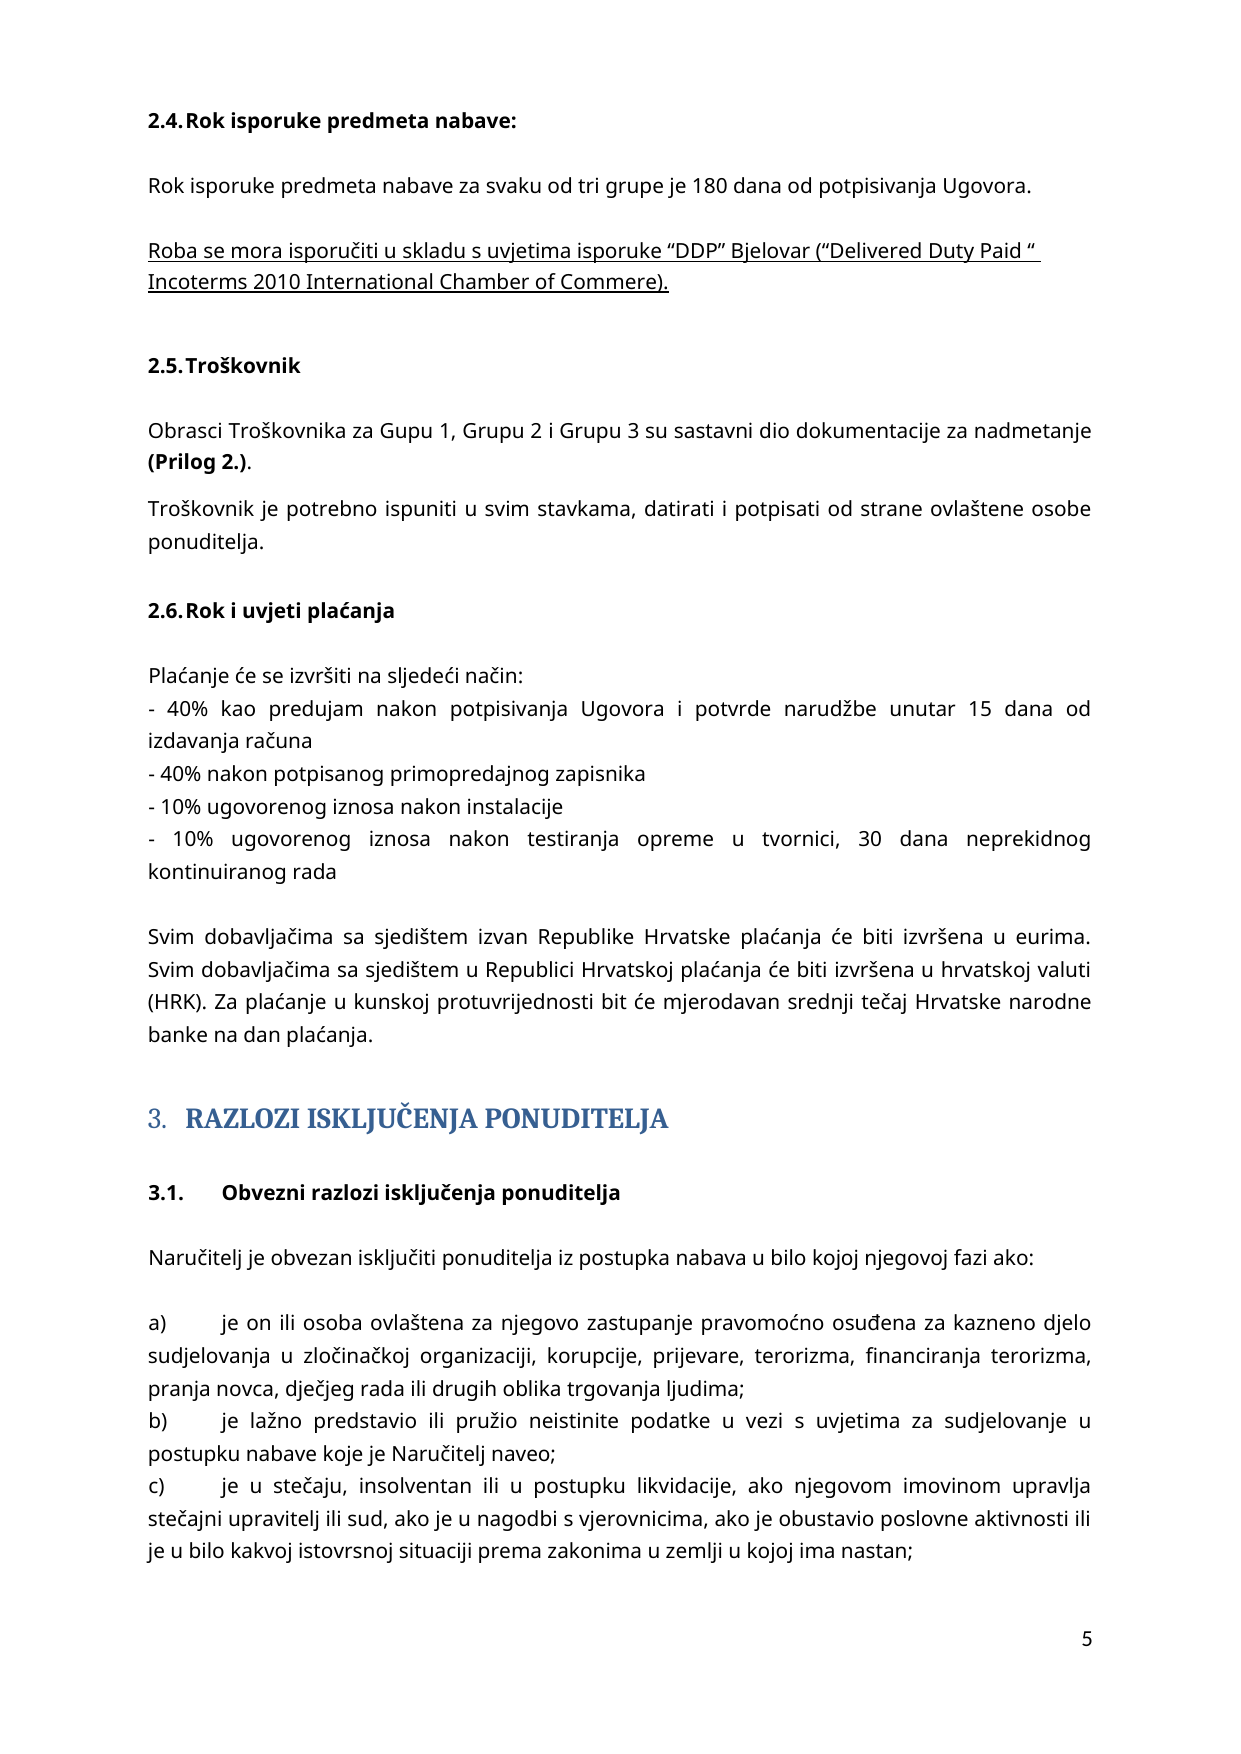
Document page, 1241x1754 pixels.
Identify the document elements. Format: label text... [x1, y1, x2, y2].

text Plaćanje će se izvršiti na sljedeći način: [148, 661, 1093, 690]
list je on ili osoba ovlaštena za njegovo zastupanje pravomoćno osuđena za kazneno djelo sudjelovanja u zločinačkoj organizaciji, korupcije, prijevare, terorizma, financiranja terorizma, pranja novca, dječjeg rada ili drugih oblika trgovanja ljudima; [148, 1308, 1093, 1402]
text - 40% kao predujam nakon potpisivanja Ugovora i potvrde narudžbe unutar 15 dana od izdavanja računa [148, 694, 1093, 755]
text Obrasci Troškovnika za Gupu 1, Grupu 2 i Grupu 3 su sastavni dio dokumentacije za nadmetanje (Prilog 2.). [148, 416, 1093, 475]
subtitle RAZLOZI ISKLJUČENJA PONUDITELJA [148, 1103, 1093, 1136]
text - 10% ugovorenog iznosa nakon instalacije [148, 792, 1093, 820]
subtitle Rok isporuke predmeta nabave: [148, 106, 1093, 134]
text Roba se mora isporučiti u skladu s uvjetima isporuke “DDP” Bjelovar (“Delivered Duty Paid “ Incoterms 2010 International Chamber of Commere). [148, 236, 1093, 296]
subtitle Rok i uvjeti plaćanja [148, 596, 1093, 625]
list je u stečaju, insolventan ili u postupku likvidacije, ako njegovom imovinom upravlja stečajni upravitelj ili sud, ako je u nagodbi s vjerovnicima, ako je obustavio poslovne aktivnosti ili je u bilo kakvoj istovrsnoj situaciji prema zakonima u zemlji u kojoj ima nastan; [148, 1471, 1093, 1565]
list je lažno predstavio ili pružio neistinite podatke u vezi s uvjetima za sudjelovanje u postupku nabave koje je Naručitelj naveo; [148, 1406, 1093, 1467]
text 3.1. Obvezni razlozi isključenja ponuditelja [148, 1178, 1093, 1206]
subtitle Troškovnik [148, 351, 1093, 379]
text Naručitelj je obvezan isključiti ponuditelja iz postupka nabava u bilo kojoj njegovoj fazi ako: [148, 1243, 1093, 1272]
text Troškovnik je potrebno ispuniti u svim stavkama, datirati i potpisati od strane ovlaštene osobe ponuditelja. [148, 494, 1093, 555]
text - 10% ugovorenog iznosa nakon testiranja opreme u tvornici, 30 dana neprekidnog kontinuiranog rada [148, 824, 1093, 886]
text Svim dobavljačima sa sjedištem izvan Republike Hrvatske plaćanja će biti izvršena u eurima. Svim dobavljačima sa sjedištem u Republici Hrvatskoj plaćanja će biti izvršena u hrvatskoj valuti (HRK). Za plaćanje u kunskoj protuvrijednosti bit će mjerodavan srednji tečaj Hrvatske narodne banke na dan plaćanja. [148, 922, 1093, 1048]
text Rok isporuke predmeta nabave za svaku od tri grupe je 180 dana od potpisivanja Ugovora. [148, 171, 1093, 200]
text - 40% nakon potpisanog primopredajnog zapisnika [148, 759, 1093, 788]
